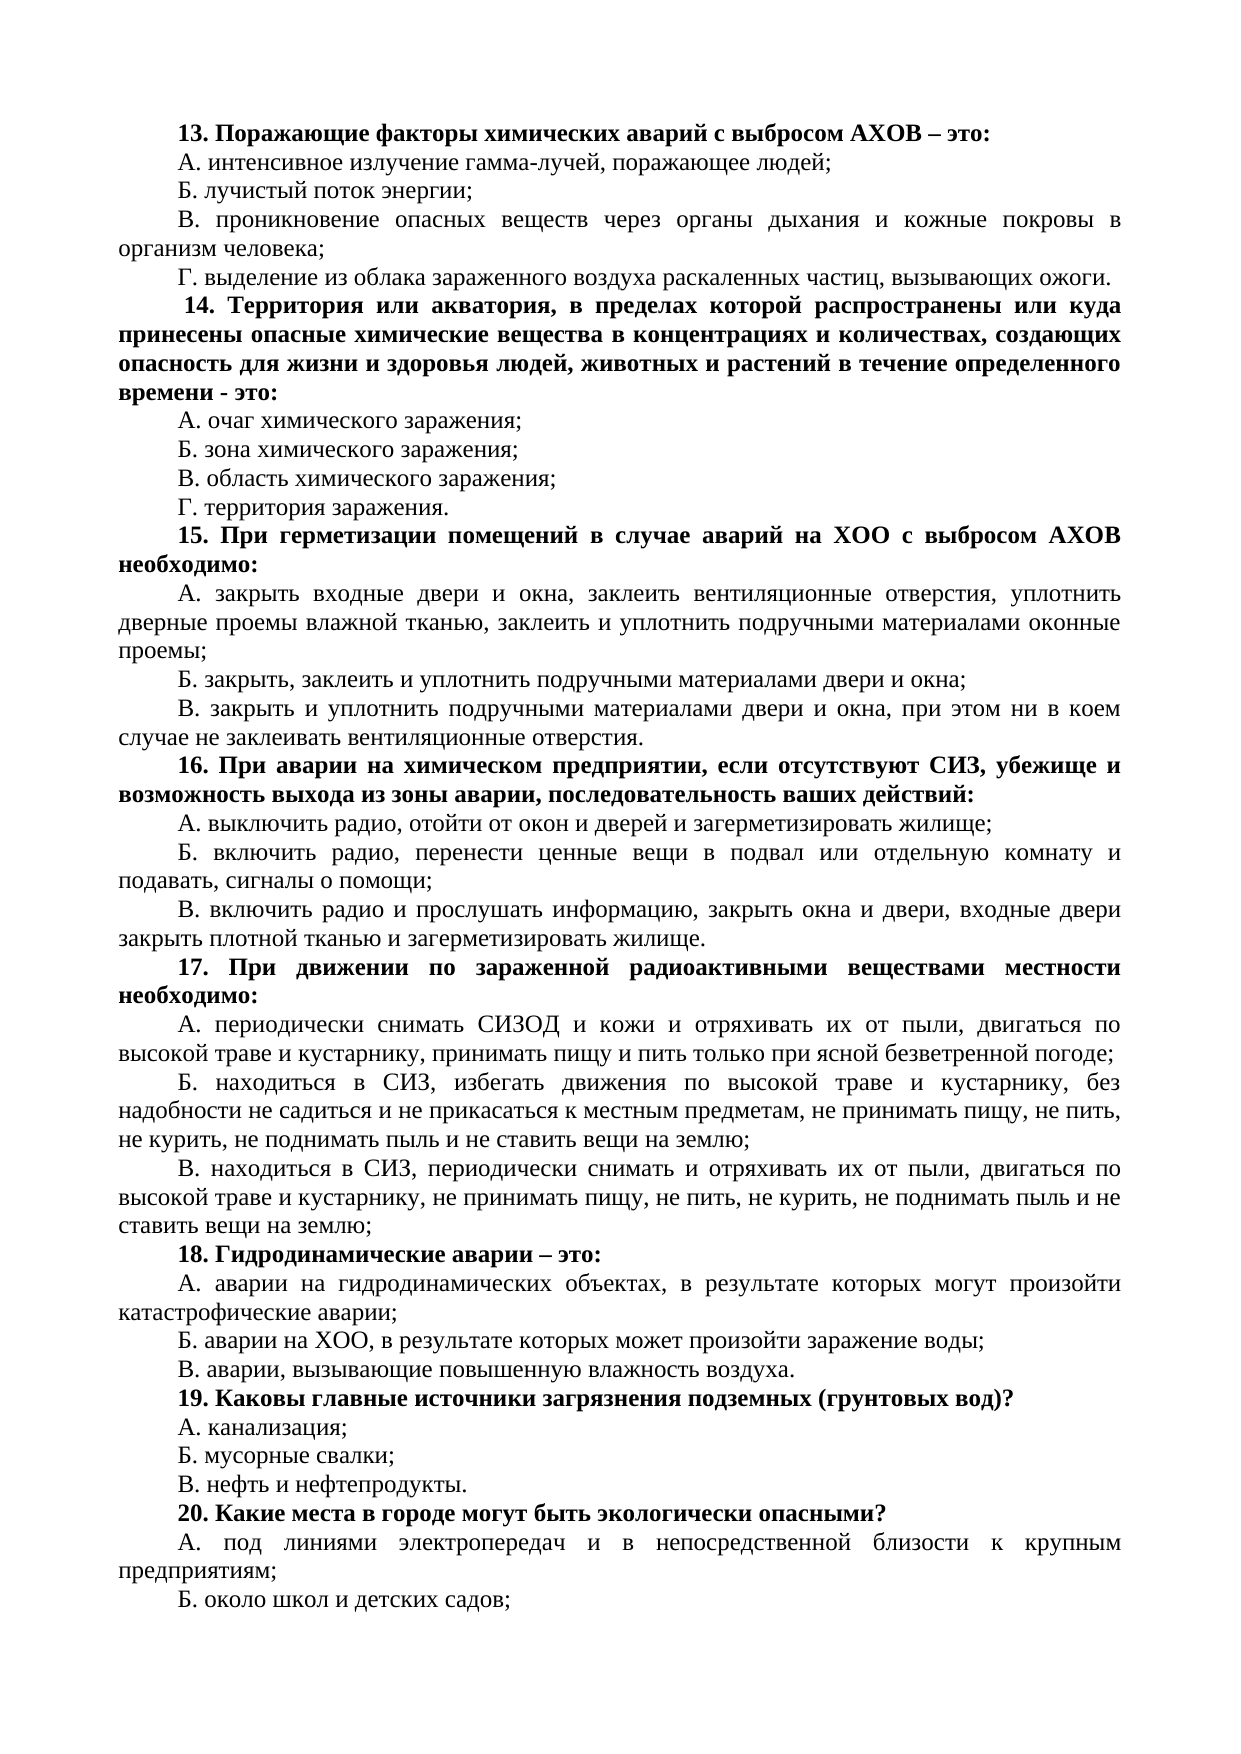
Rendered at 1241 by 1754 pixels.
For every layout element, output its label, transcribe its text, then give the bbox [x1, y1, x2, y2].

text 19. Каковы главные источники загрязнения подземных (грунтовых вод)? [118, 1383, 1122, 1412]
text Б. мусорные свалки; [118, 1441, 1122, 1469]
text Б. около школ и детских садов; [118, 1584, 1122, 1613]
text В. проникновение опасных веществ через органы дыхания и кожные покровы в организм человека; [118, 204, 1122, 262]
text Б. лучистый поток энергии; [118, 176, 1122, 204]
text 17. При движении по зараженной радиоактивными веществами местности необходимо: [118, 952, 1122, 1009]
text А. под линиями электропередач и в непосредственной близости к крупным предприятиям; [118, 1527, 1122, 1584]
text А. выключить радио, отойти от окон и дверей и загерметизировать жилище; [118, 808, 1122, 837]
text Г. территория заражения. [118, 492, 1122, 521]
text 16. При аварии на химическом предприятии, если отсутствуют СИЗ, убежище и возможность выхода из зоны аварии, последовательность ваших действий: [118, 751, 1122, 808]
text 15. При герметизации помещений в случае аварий на ХОО с выбросом АХОВ необходимо: [118, 521, 1122, 578]
text В. область химического заражения; [118, 463, 1122, 492]
text А. канализация; [118, 1412, 1122, 1441]
text В. аварии, вызывающие повышенную влажность воздуха. [118, 1354, 1122, 1383]
text А. интенсивное излучение гамма-лучей, поражающее людей; [118, 147, 1122, 176]
text 14. Территория или акватория, в пределах которой распространены или куда принесены опасные химические вещества в концентрациях и количествах, создающих опасность для жизни и здоровья людей, животных и растений в течение определенного времени - это: [118, 291, 1122, 406]
text В. закрыть и уплотнить подручными материалами двери и окна, при этом ни в коем случае не заклеивать вентиляционные отверстия. [118, 693, 1122, 751]
text А. закрыть входные двери и окна, заклеить вентиляционные отверстия, уплотнить дверные проемы влажной тканью, заклеить и уплотнить подручными материалами оконные проемы; [118, 578, 1122, 664]
text Б. зона химического заражения; [118, 434, 1122, 463]
text Б. включить радио, перенести ценные вещи в подвал или отдельную комнату и подавать, сигналы о помощи; [118, 837, 1122, 894]
text 13. Поражающие факторы химических аварий с выбросом АХОВ – это: [118, 118, 1122, 147]
text В. находиться в СИЗ, периодически снимать и отряхивать их от пыли, двигаться по высокой траве и кустарнику, не принимать пищу, не пить, не курить, не поднимать пыль и не ставить вещи на землю; [118, 1153, 1122, 1239]
text А. периодически снимать СИЗОД и кожи и отряхивать их от пыли, двигаться по высокой траве и кустарнику, принимать пищу и пить только при ясной безветренной погоде; [118, 1009, 1122, 1067]
text А. аварии на гидродинамических объектах, в результате которых могут произойти катастрофические аварии; [118, 1268, 1122, 1326]
text Б. аварии на ХОО, в результате которых может произойти заражение воды; [118, 1326, 1122, 1354]
text Б. закрыть, заклеить и уплотнить подручными материалами двери и окна; [118, 664, 1122, 693]
text В. нефть и нефтепродукты. [118, 1469, 1122, 1498]
text В. включить радио и прослушать информацию, закрыть окна и двери, входные двери закрыть плотной тканью и загерметизировать жилище. [118, 894, 1122, 952]
text 20. Какие места в городе могут быть экологически опасными? [118, 1498, 1122, 1527]
text Б. находиться в СИЗ, избегать движения по высокой траве и кустарнику, без надобности не садиться и не прикасаться к местным предметам, не принимать пищу, не пить, не курить, не поднимать пыль и не ставить вещи на землю; [118, 1067, 1122, 1153]
text А. очаг химического заражения; [118, 406, 1122, 434]
text Г. выделение из облака зараженного воздуха раскаленных частиц, вызывающих ожоги. [118, 262, 1122, 291]
text 18. Гидродинамические аварии – это: [118, 1239, 1122, 1268]
